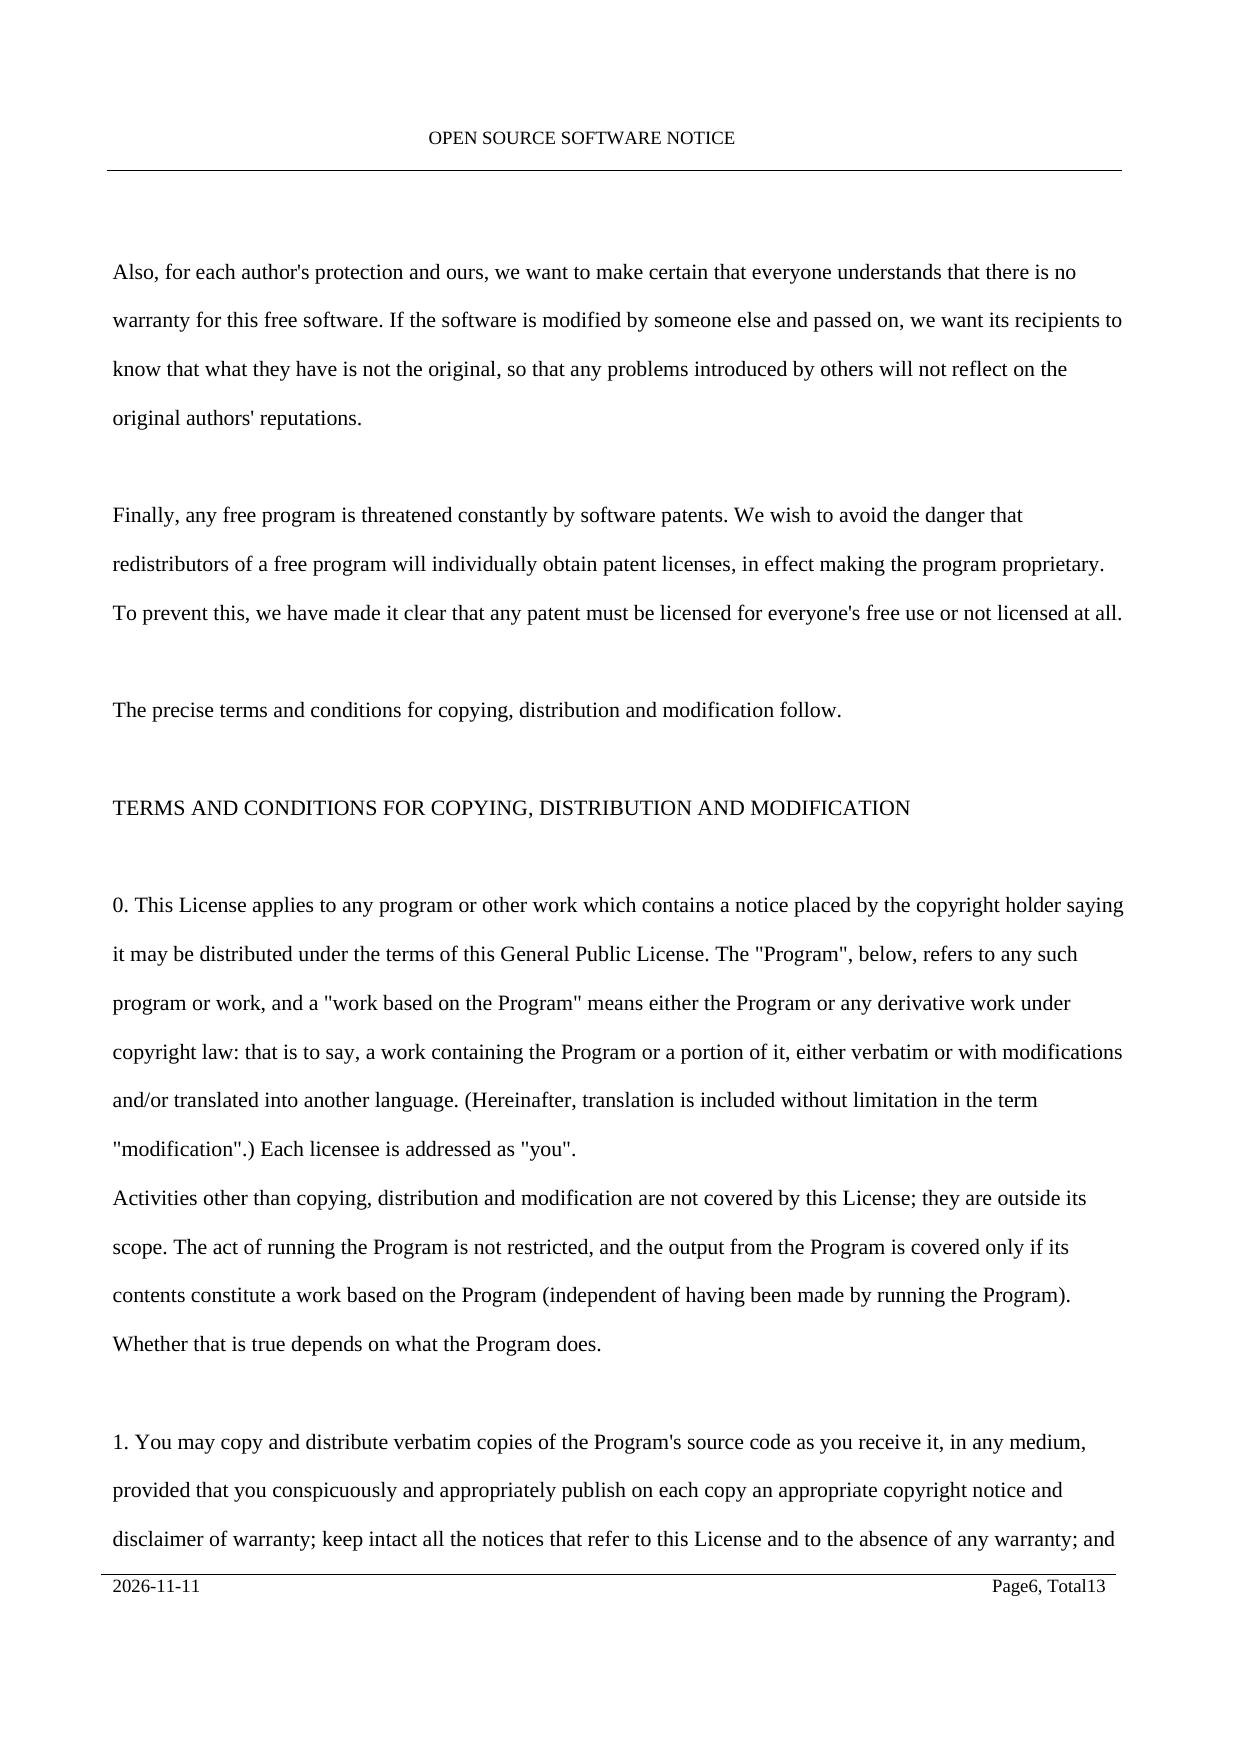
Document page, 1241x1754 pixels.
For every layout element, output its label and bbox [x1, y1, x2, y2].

text [112, 206, 1128, 1555]
